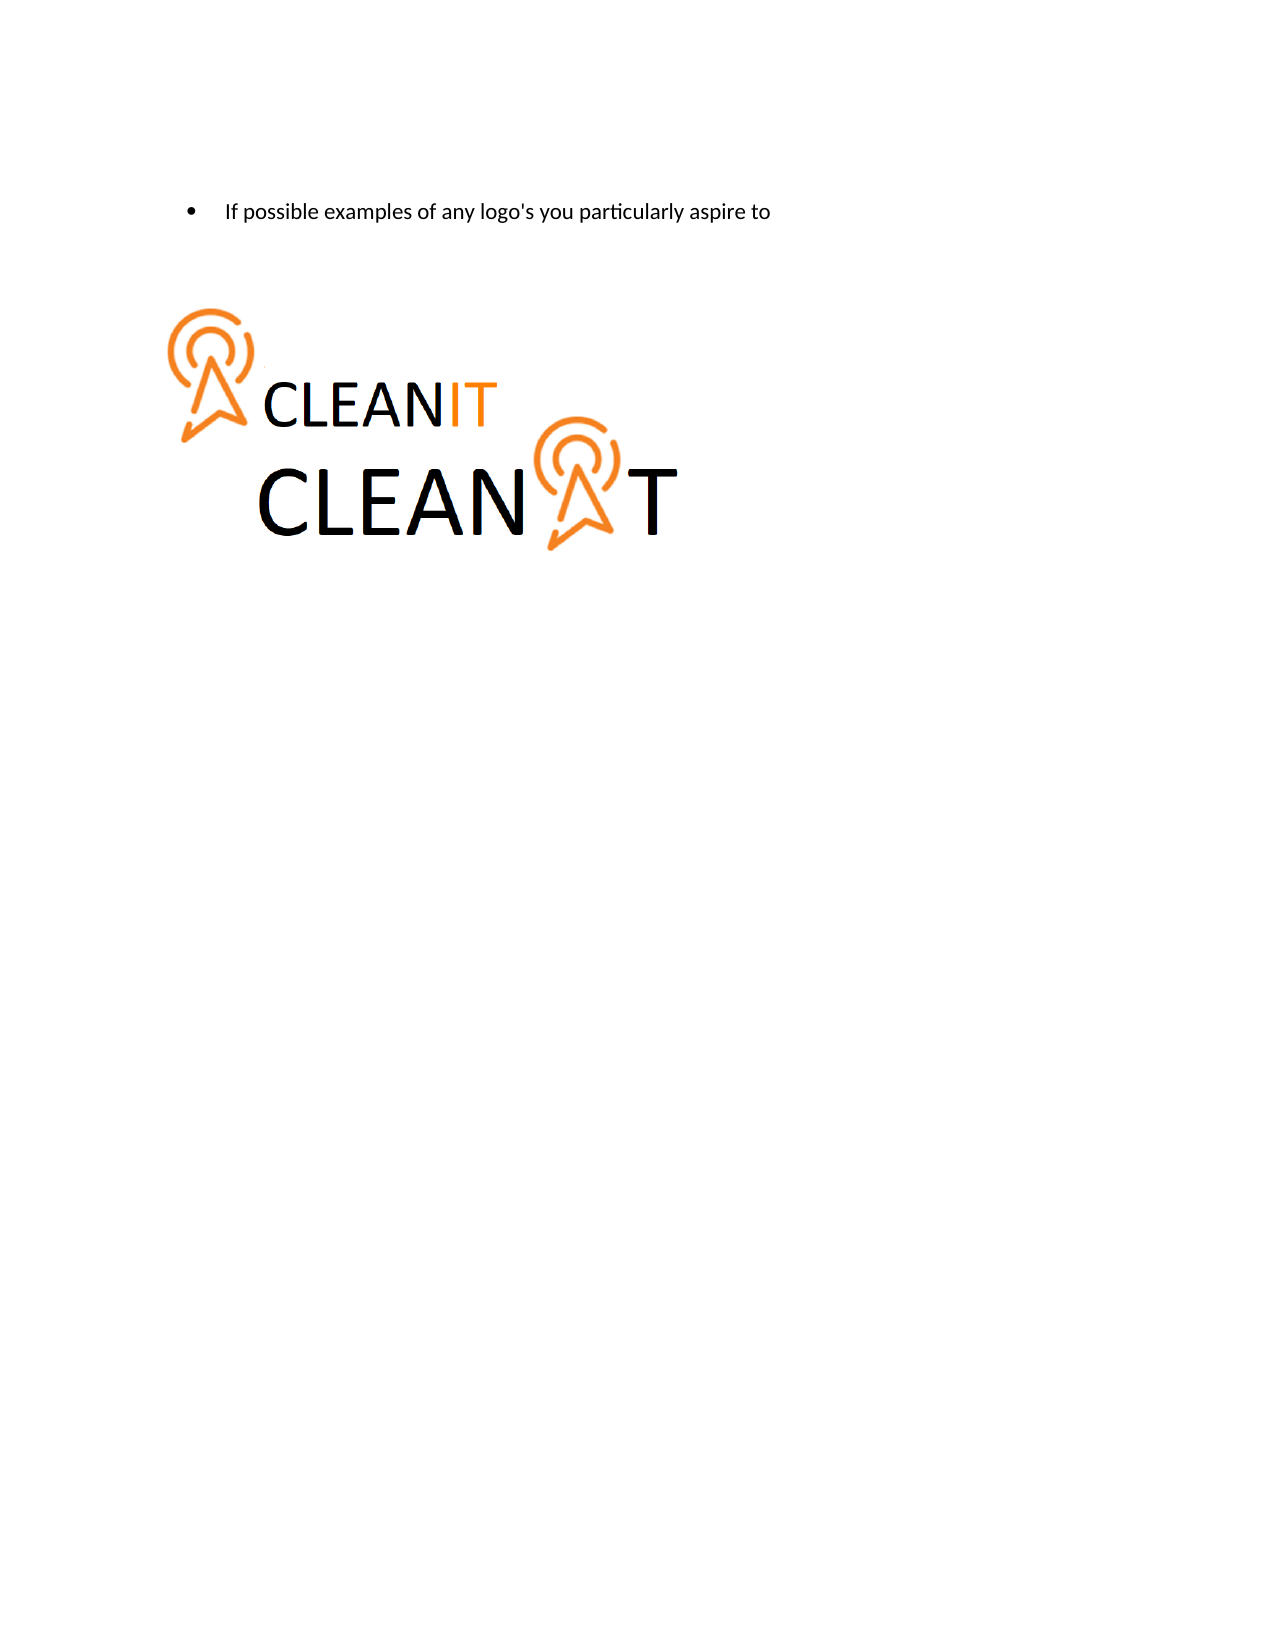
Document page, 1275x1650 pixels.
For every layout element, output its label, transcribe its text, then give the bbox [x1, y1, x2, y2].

list If possible examples of any logo's you particularly aspire to [187, 197, 1125, 225]
picture [150, 243, 801, 655]
